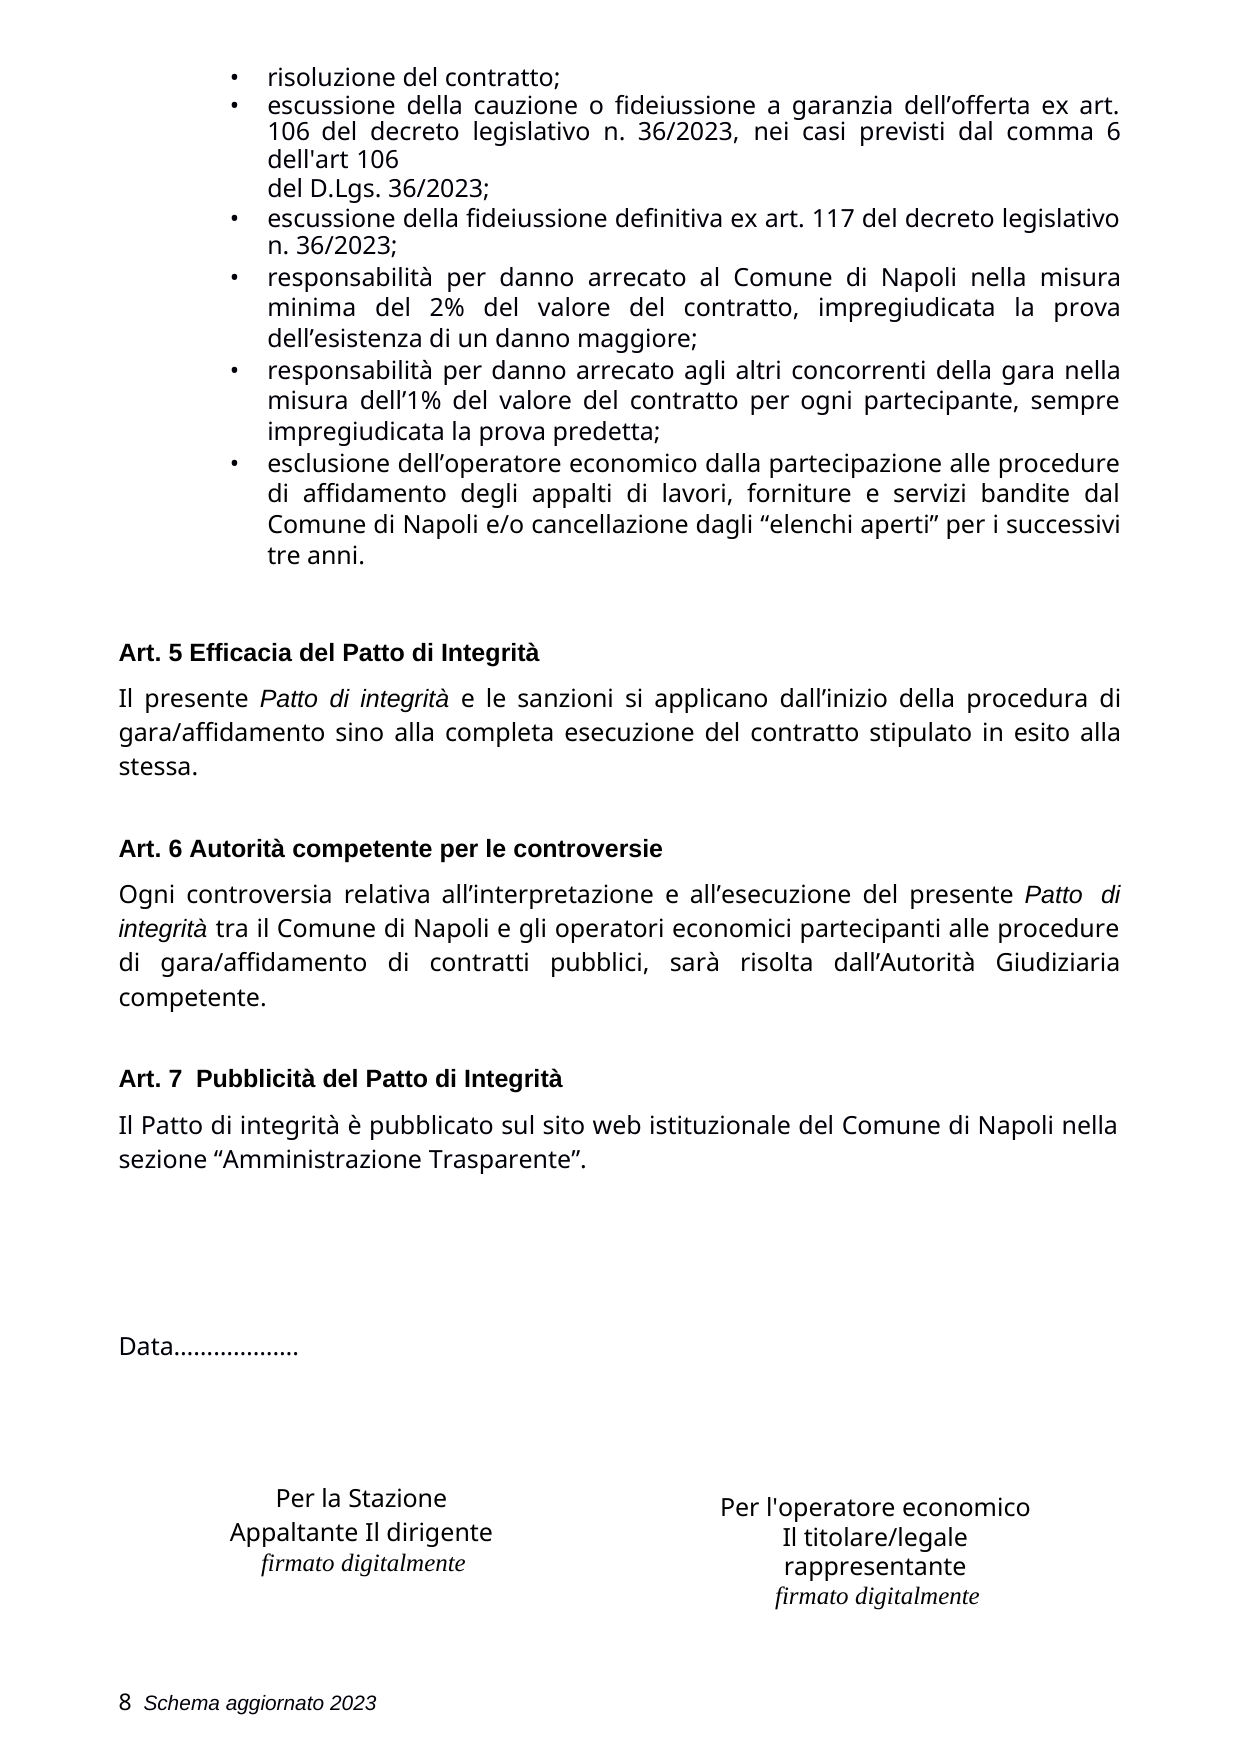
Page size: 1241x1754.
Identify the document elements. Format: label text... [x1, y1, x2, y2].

subtitle Art. 5 Efficacia del Patto di Integrità [118, 637, 1134, 666]
text Il Patto di integrità è pubblicato sul sito web istituzionale del Comune di Napoli nella sezione “Amministrazione Trasparente”. [118, 1107, 1120, 1176]
text firmato digitalmente [218, 1548, 508, 1577]
list risoluzione del contratto; [229, 59, 1134, 93]
subtitle Art. 7 Pubblicità del Patto di Integrità [118, 1064, 1134, 1093]
text firmato digitalmente [702, 1581, 1053, 1610]
text Ogni controversia relativa all’interpretazione e all’esecuzione del presente Patto di integrità tra il Comune di Napoli e gli operatori economici partecipanti alle procedure di gara/affidamento di contratti pubblici, sarà risolta dall’Autorità Giudiziaria competente. [118, 877, 1121, 1013]
list escussione della fideiussione definitiva ex art. 117 del decreto legislativo n. 36/2023; [229, 206, 1121, 261]
subtitle Art. 6 Autorità competente per le controversie [118, 834, 1134, 863]
list escussione della cauzione o fideiussione a garanzia dell’offerta ex art. 106 del decreto legislativo n. 36/2023, nei casi previsti dal comma 6 dell'art 106 [229, 93, 1121, 175]
list responsabilità per danno arrecato agli altri concorrenti della gara nella misura dell’1% del valore del contratto per ogni partecipante, sempre impregiudicata la prova predetta; [229, 354, 1121, 447]
list esclusione dell’operatore economico dalla partecipazione alle procedure di affidamento degli appalti di lavori, forniture e servizi bandite dal Comune di Napoli e/o cancellazione dagli “elenchi aperti” per i successivi tre anni. [229, 447, 1121, 572]
text Data………………. [118, 1329, 1134, 1363]
list responsabilità per danno arrecato al Comune di Napoli nella misura minima del 2% del valore del contratto, impregiudicata la prova dell’esistenza di un danno maggiore; [229, 261, 1122, 354]
text del D.Lgs. 36/2023; [267, 176, 1134, 203]
text Per l'operatore economico [702, 1490, 1048, 1524]
text Per la Stazione Appaltante Il dirigente [214, 1480, 508, 1548]
text Il titolare/legale rappresentante [702, 1524, 1048, 1581]
text Il presente Patto di integrità e le sanzioni si applicano dall’inizio della procedura di gara/affidamento sino alla completa esecuzione del contratto stipulato in esito alla stessa. [118, 681, 1121, 783]
